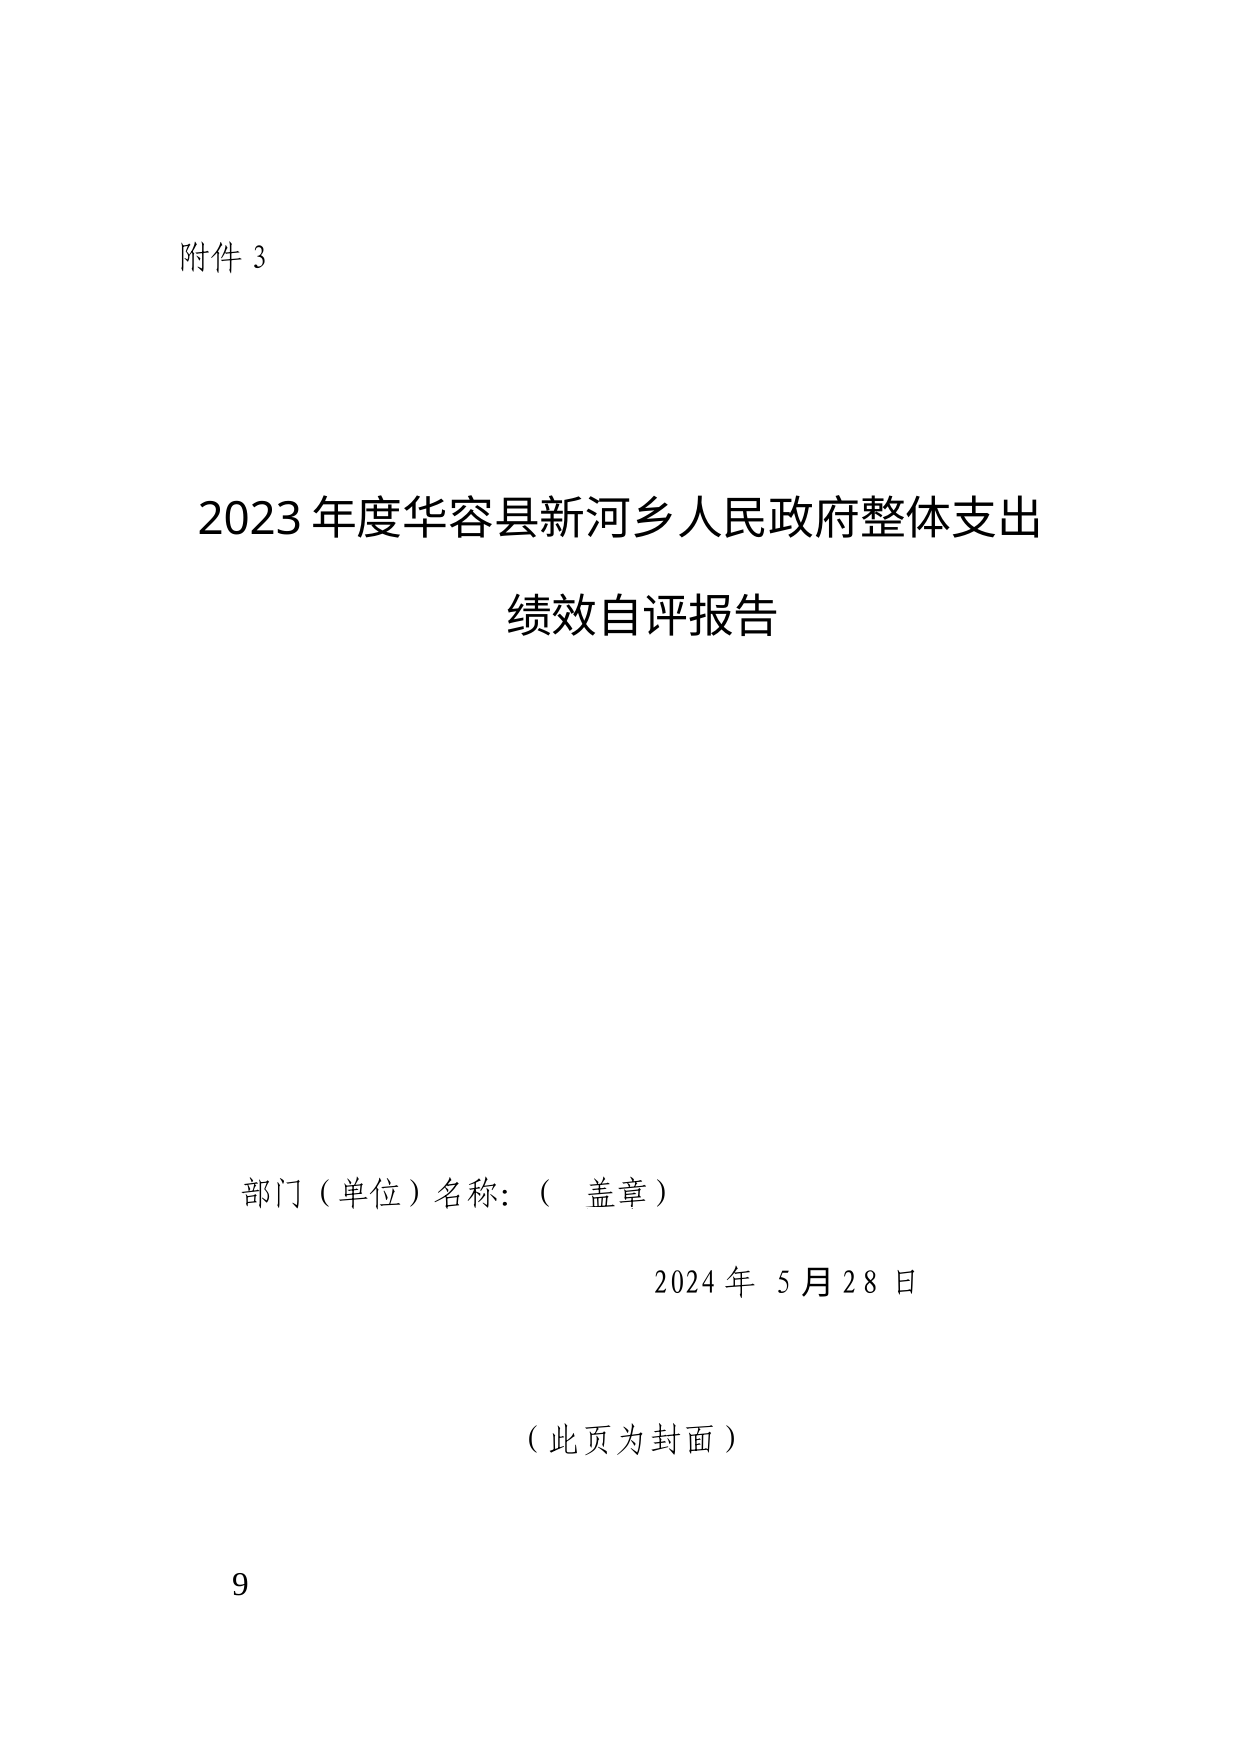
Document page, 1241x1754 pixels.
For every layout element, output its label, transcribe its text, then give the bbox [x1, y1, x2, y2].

text （此页为封面） [512, 1404, 1063, 1469]
text 2023年度华容县新河乡人民政府整体支出 [177, 466, 1063, 564]
text 2024年 5月28日 [177, 1248, 1063, 1313]
text 部门（单位）名称：( 盖章） [177, 1158, 1063, 1224]
text 绩效自评报告 [177, 564, 1063, 662]
text 附件3 [177, 223, 1063, 288]
